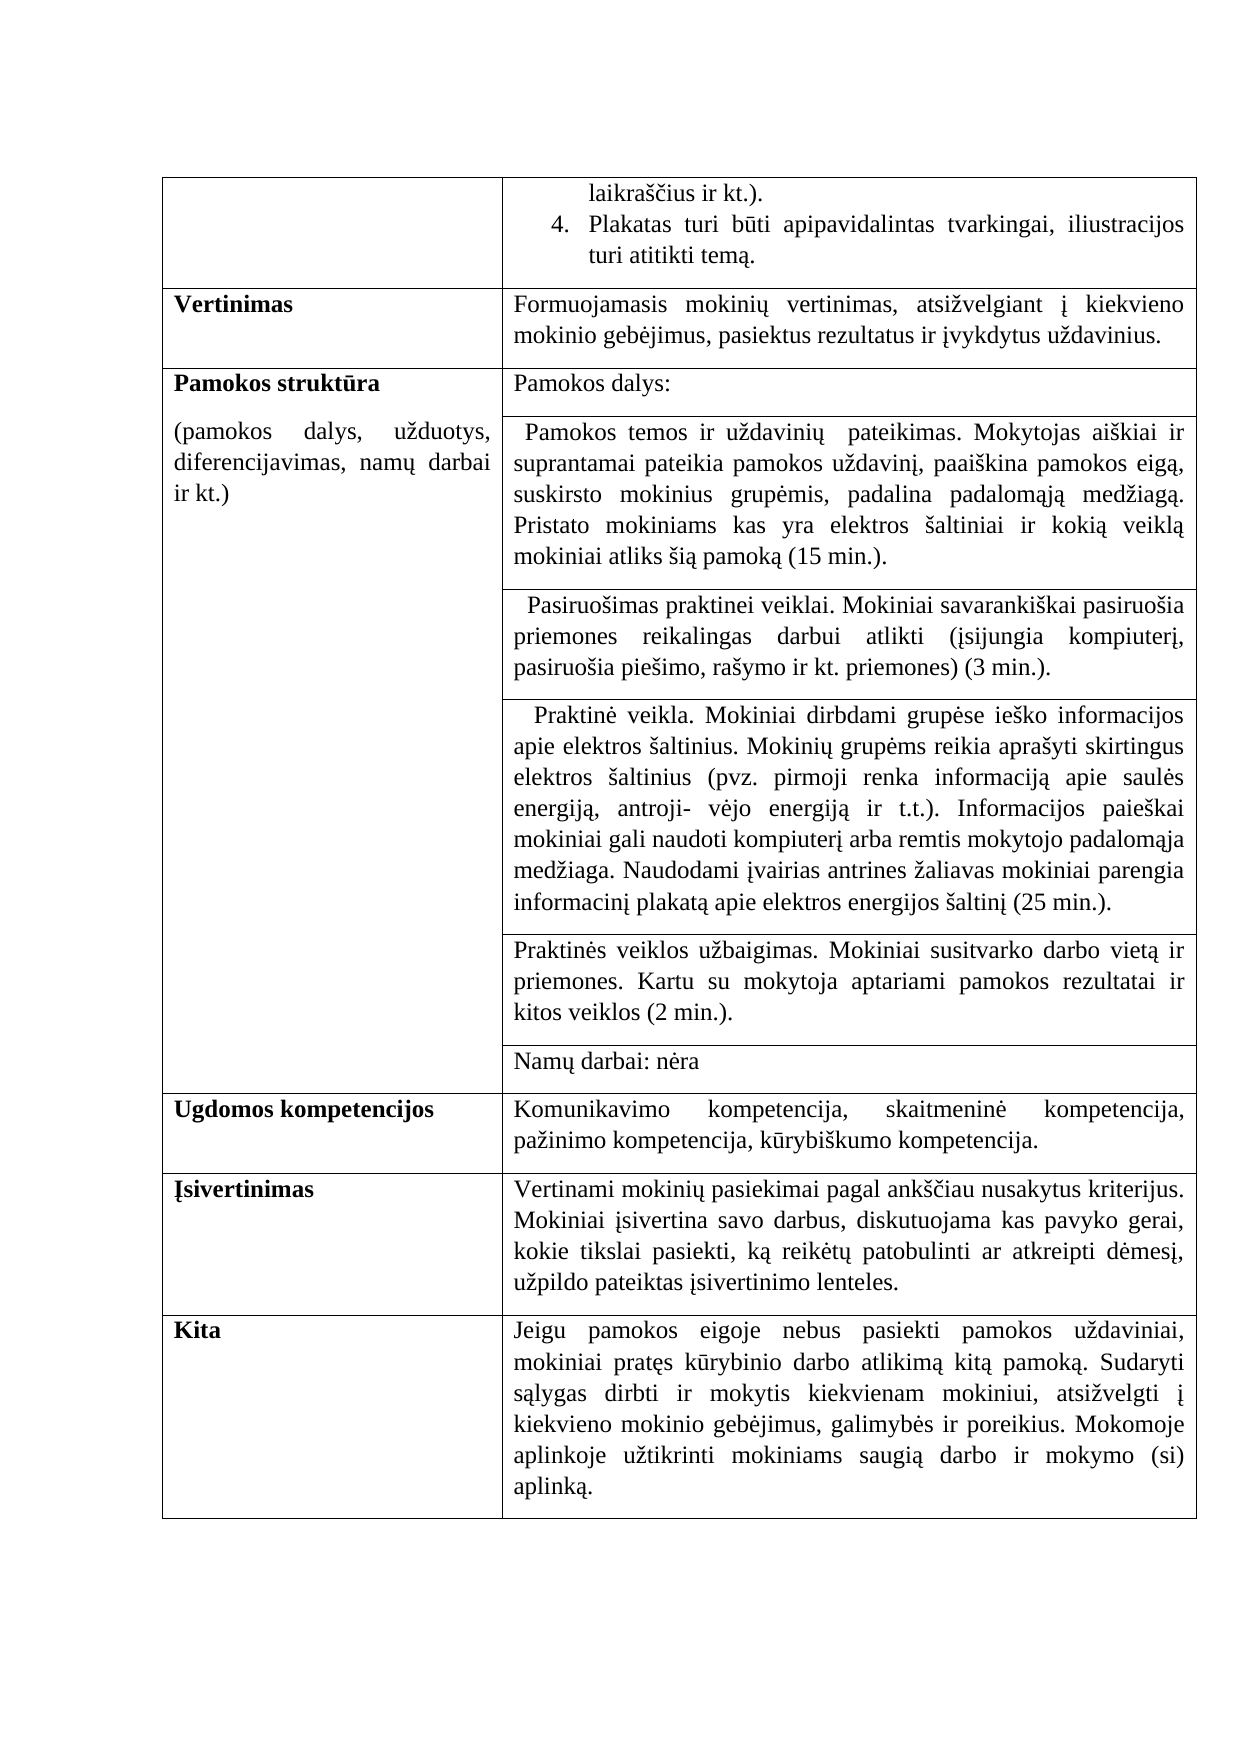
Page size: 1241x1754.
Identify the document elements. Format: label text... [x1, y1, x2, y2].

table_cell Praktinė veikla. Mokiniai dirbdami grupėse ieško informacijos apie elektros šaltinius. Mokinių grupėms reikia aprašyti skirtingus elektros šaltinius (pvz. pirmoji renka informaciją apie saulės energiją, antroji- vėjo energiją ir t.t.). Informacijos paieškai mokiniai gali naudoti kompiuterį arba remtis mokytojo padalomąja medžiaga. Naudodami įvairias antrines žaliavas mokiniai parengia informacinį plakatą apie elektros energijos šaltinį (25 min.). [503, 700, 1196, 934]
table_cell Jeigu pamokos eigoje nebus pasiekti pamokos uždaviniai, mokiniai pratęs kūrybinio darbo atlikimą kitą pamoką. Sudaryti sąlygas dirbti ir mokytis kiekvienam mokiniui, atsižvelgti į kiekvieno mokinio gebėjimus, galimybės ir poreikius. Mokomoje aplinkoje užtikrinti mokiniams saugią darbo ir mokymo (si) aplinką. [503, 1316, 1196, 1518]
table_cell Įsivertinimas [163, 1174, 502, 1314]
table_cell Pasiruošimas praktinei veiklai. Mokiniai savarankiškai pasiruošia priemones reikalingas darbui atlikti (įsijungia kompiuterį, pasiruošia piešimo, rašymo ir kt. priemones) (3 min.). [503, 590, 1196, 699]
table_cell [163, 178, 502, 288]
table_cell Ugdomos kompetencijos [163, 1094, 502, 1173]
table_cell Praktinės veiklos užbaigimas. Mokiniai susitvarko darbo vietą ir priemones. Kartu su mokytoja aptariami pamokos rezultatai ir kitos veiklos (2 min.). [503, 935, 1196, 1045]
table_cell Kita [163, 1316, 502, 1518]
table_cell Pamokos temos ir uždavinių pateikimas. Mokytojas aiškiai ir suprantamai pateikia pamokos uždavinį, paaiškina pamokos eigą, suskirsto mokinius grupėmis, padalina padalomąją medžiagą. Pristato mokiniams kas yra elektros šaltiniai ir kokią veiklą mokiniai atliks šią pamoką (15 min.). [503, 417, 1196, 589]
table_cell Komunikavimo kompetencija, skaitmeninė kompetencija, pažinimo kompetencija, kūrybiškumo kompetencija. [503, 1094, 1196, 1173]
table_cell Pamokos dalys: [503, 369, 1196, 416]
table_cell Pamokos struktūra (pamokos dalys, užduotys, diferencijavimas, namų darbai ir kt.) [163, 369, 502, 1093]
table_cell Vertinimas [163, 289, 502, 367]
table_cell Formuojamasis mokinių vertinimas, atsižvelgiant į kiekvieno mokinio gebėjimus, pasiektus rezultatus ir įvykdytus uždavinius. [503, 289, 1196, 367]
table_cell Namų darbai: nėra [503, 1046, 1196, 1093]
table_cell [503, 178, 1196, 288]
table_cell Vertinami mokinių pasiekimai pagal ankščiau nusakytus kriterijus. Mokiniai įsivertina savo darbus, diskutuojama kas pavyko gerai, kokie tikslai pasiekti, ką reikėtų patobulinti ar atkreipti dėmesį, užpildo pateiktas įsivertinimo lenteles. [503, 1174, 1196, 1314]
